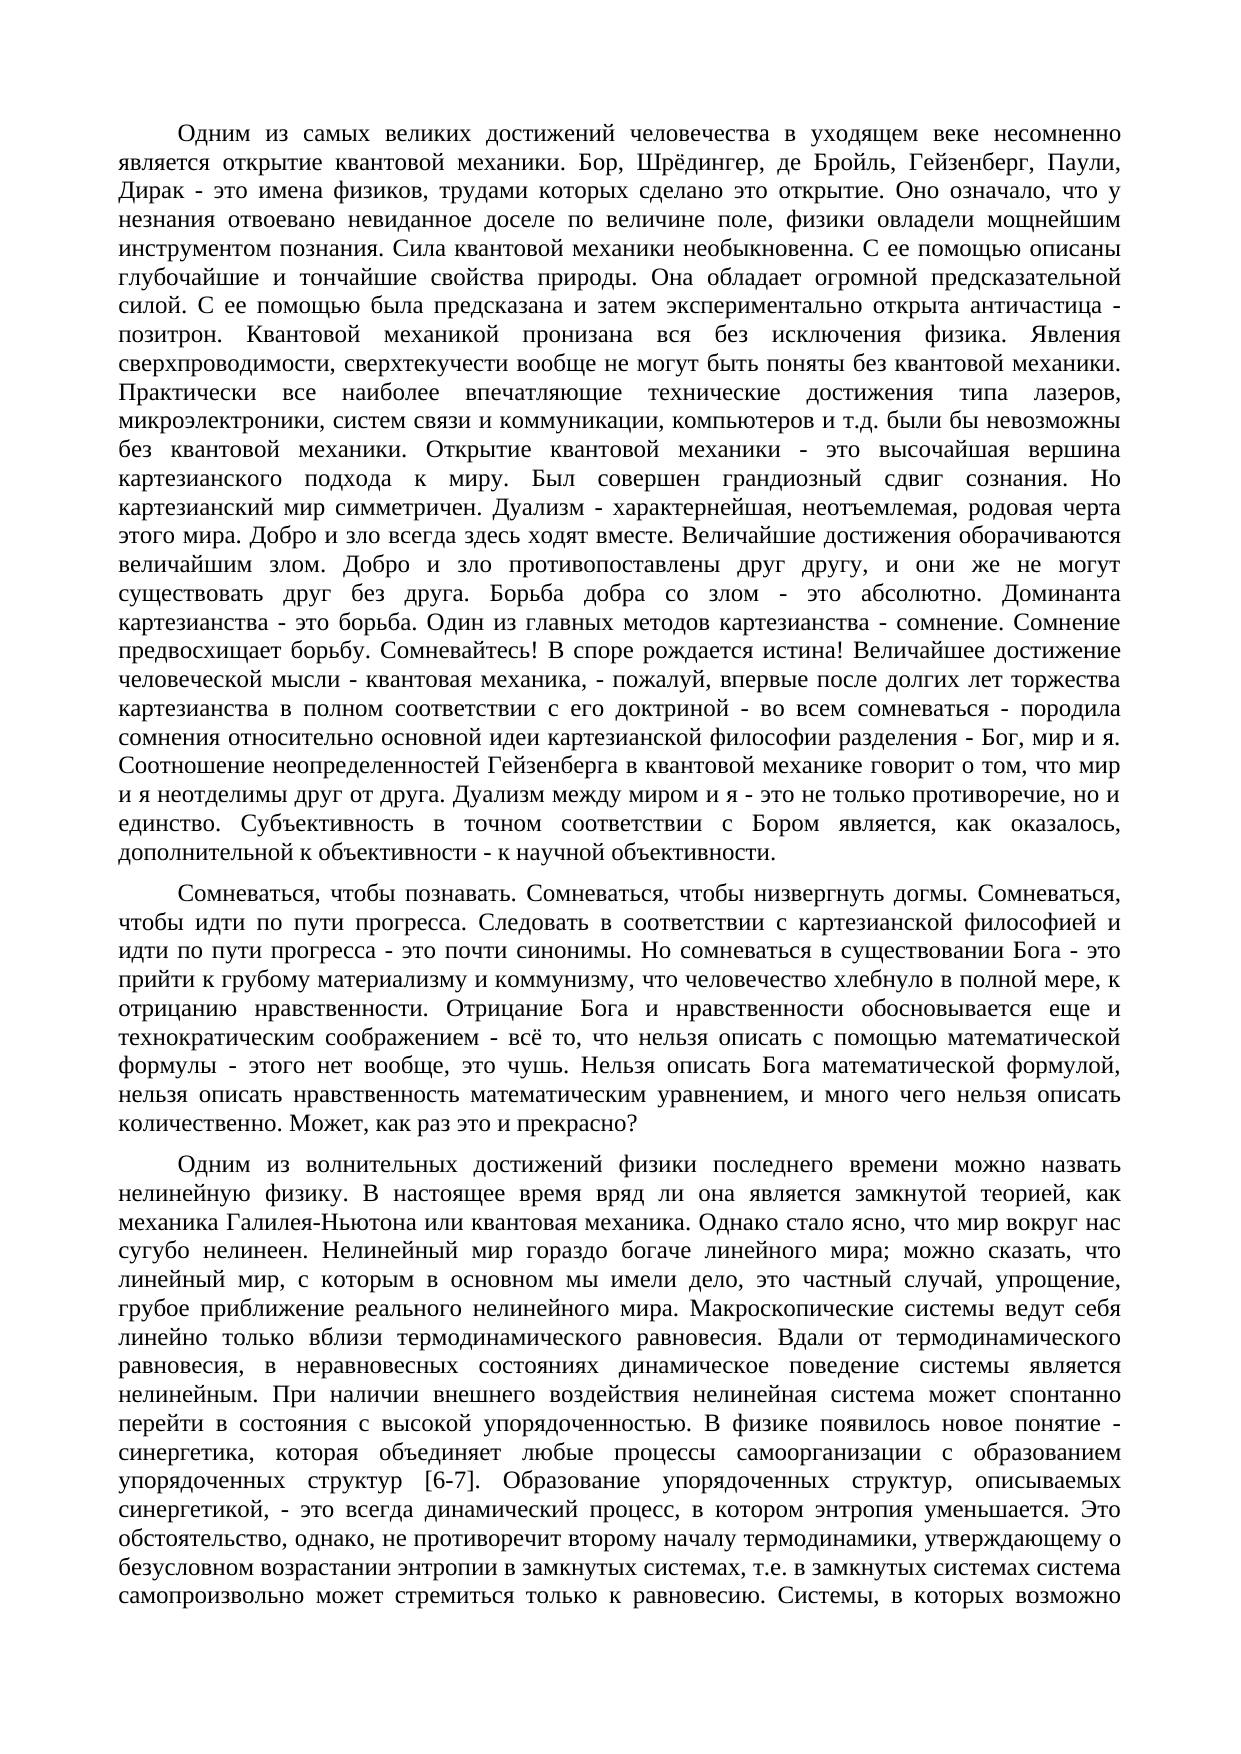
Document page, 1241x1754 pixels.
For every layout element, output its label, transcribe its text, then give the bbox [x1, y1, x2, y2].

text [118, 1149, 1122, 1609]
text Одним из самых великих достижений человечества в уходящем веке несомненно является открытие квантовой механики. Бор, Шрёдингер, де Бройль, Гейзенберг, Паули, Дирак - это имена физиков, трудами которых сделано это открытие. Оно означало, что у незнания отвоевано невиданное доселе по величине поле, физики овладели мощнейшим инструментом познания. Сила квантовой механики необыкновенна. С ее помощью описаны глубочайшие и тончайшие свойства природы. Она обладает огромной предсказательной силой. С ее помощью была предсказана и затем экспериментально открыта античастица - позитрон. Квантовой механикой пронизана вся без исключения физика. Явления сверхпроводимости, сверхтекучести вообще не могут быть поняты без квантовой механики. Практически все наиболее впечатляющие технические достижения типа лазеров, микроэлектроники, систем связи и коммуникации, компьютеров и т.д. были бы невозможны без квантовой механики. Открытие квантовой механики - это высочайшая вершина картезианского подхода к миру. Был совершен грандиозный сдвиг сознания. Но картезианский мир симметричен. Дуализм - характернейшая, неотъемлемая, родовая черта этого мира. Добро и зло всегда здесь ходят вместе. Величайшие достижения оборачиваются величайшим злом. Добро и зло противопоставлены друг другу, и они же не могут существовать друг без друга. Борьба добра со злом - это абсолютно. Доминанта картезианства - это борьба. Один из главных методов картезианства - сомнение. Сомнение предвосхищает борьбу. Сомневайтесь! В споре рождается истина! Величайшее достижение человеческой мысли - квантовая механика, - пожалуй, впервые после долгих лет торжества картезианства в полном соответствии с его доктриной - во всем сомневаться - породила сомнения относительно основной идеи картезианской философии разделения - Бог, мир и я. Соотношение неопределенностей Гейзенберга в квантовой механике говорит о том, что мир и я неотделимы друг от друга. Дуализм между миром и я - это не только противоречие, но и единство. Субъективность в точном соответствии с Бором является, как оказалось, дополнительной к объективности - к научной объективности. [118, 118, 1122, 866]
text Сомневаться, чтобы познавать. Сомневаться, чтобы низвергнуть догмы. Сомневаться, чтобы идти по пути прогресса. Следовать в соответствии с картезианской философией и идти по пути прогресса - это почти синонимы. Но сомневаться в существовании Бога - это прийти к грубому материализму и коммунизму, что человечество хлебнуло в полной мере, к отрицанию нравственности. Отрицание Бога и нравственности обосновывается еще и технократическим соображением - всё то, что нельзя описать с помощью математической формулы - этого нет вообще, это чушь. Нельзя описать Бога математической формулой, нельзя описать нравственность математическим уравнением, и много чего нельзя описать количественно. Может, как раз это и прекрасно? [118, 878, 1122, 1137]
